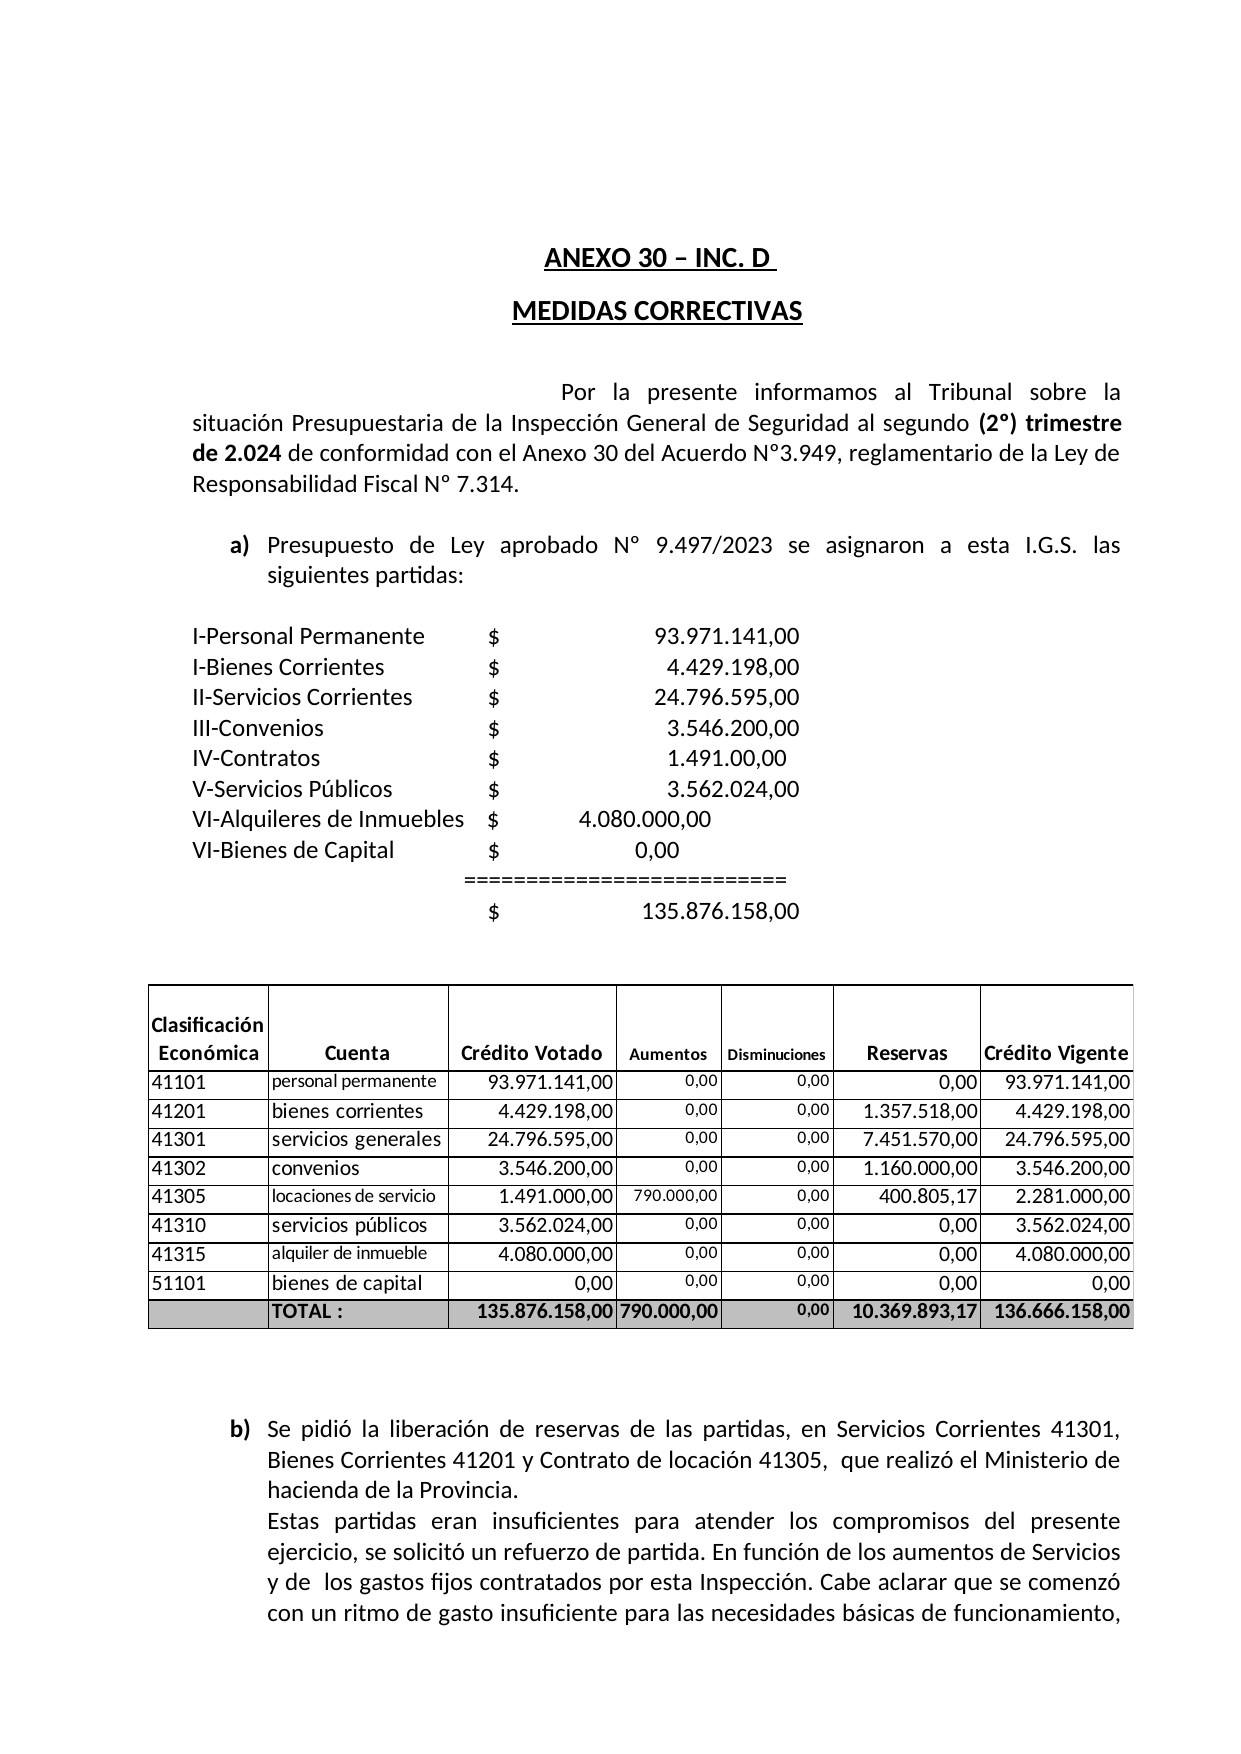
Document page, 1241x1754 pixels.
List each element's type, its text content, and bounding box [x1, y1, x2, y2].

text ========================== [192, 865, 1122, 895]
text V-Servicios Públicos $ 3.562.024,00 [192, 773, 1122, 804]
text III-Convenios $ 3.546.200,00 [192, 712, 1122, 743]
text II-Servicios Corrientes $ 24.796.595,00 [192, 682, 1122, 712]
text ANEXO 30 – INC. D [192, 239, 1122, 274]
text VI-Alquileres de Inmuebles $ 4.080.000,00 [192, 804, 1122, 834]
text $ 135.876.158,00 [192, 895, 1122, 926]
text IV-Contratos $ 1.491.00,00 [192, 743, 1122, 773]
list Se pidió la liberación de reservas de las partidas, en Servicios Corrientes 41301, Bienes Corrientes 41201 y Contrato de locación 41305, que realizó el Ministerio de hacienda de la Provincia. [229, 1414, 1122, 1505]
text VI-Bienes de Capital $ 0,00 [192, 834, 1122, 865]
text I-Bienes Corrientes $ 4.429.198,00 [192, 651, 1122, 682]
text I-Personal Permanente $ 93.971.141,00 [192, 621, 1122, 651]
list Presupuesto de Ley aprobado Nº 9.497/2023 se asignaron a esta I.G.S. las siguientes partidas: [229, 529, 1122, 590]
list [267, 1505, 1122, 1627]
text MEDIDAS CORRECTIVAS [192, 292, 1122, 328]
text Por la presente informamos al Tribunal sobre la situación Presupuestaria de la Inspección General de Seguridad al segundo (2º) trimestre de 2.024 de conformidad con el Anexo 30 del Acuerdo Nº3.949, reglamentario de la Ley de Responsabilidad Fiscal Nº 7.314. [192, 376, 1122, 498]
